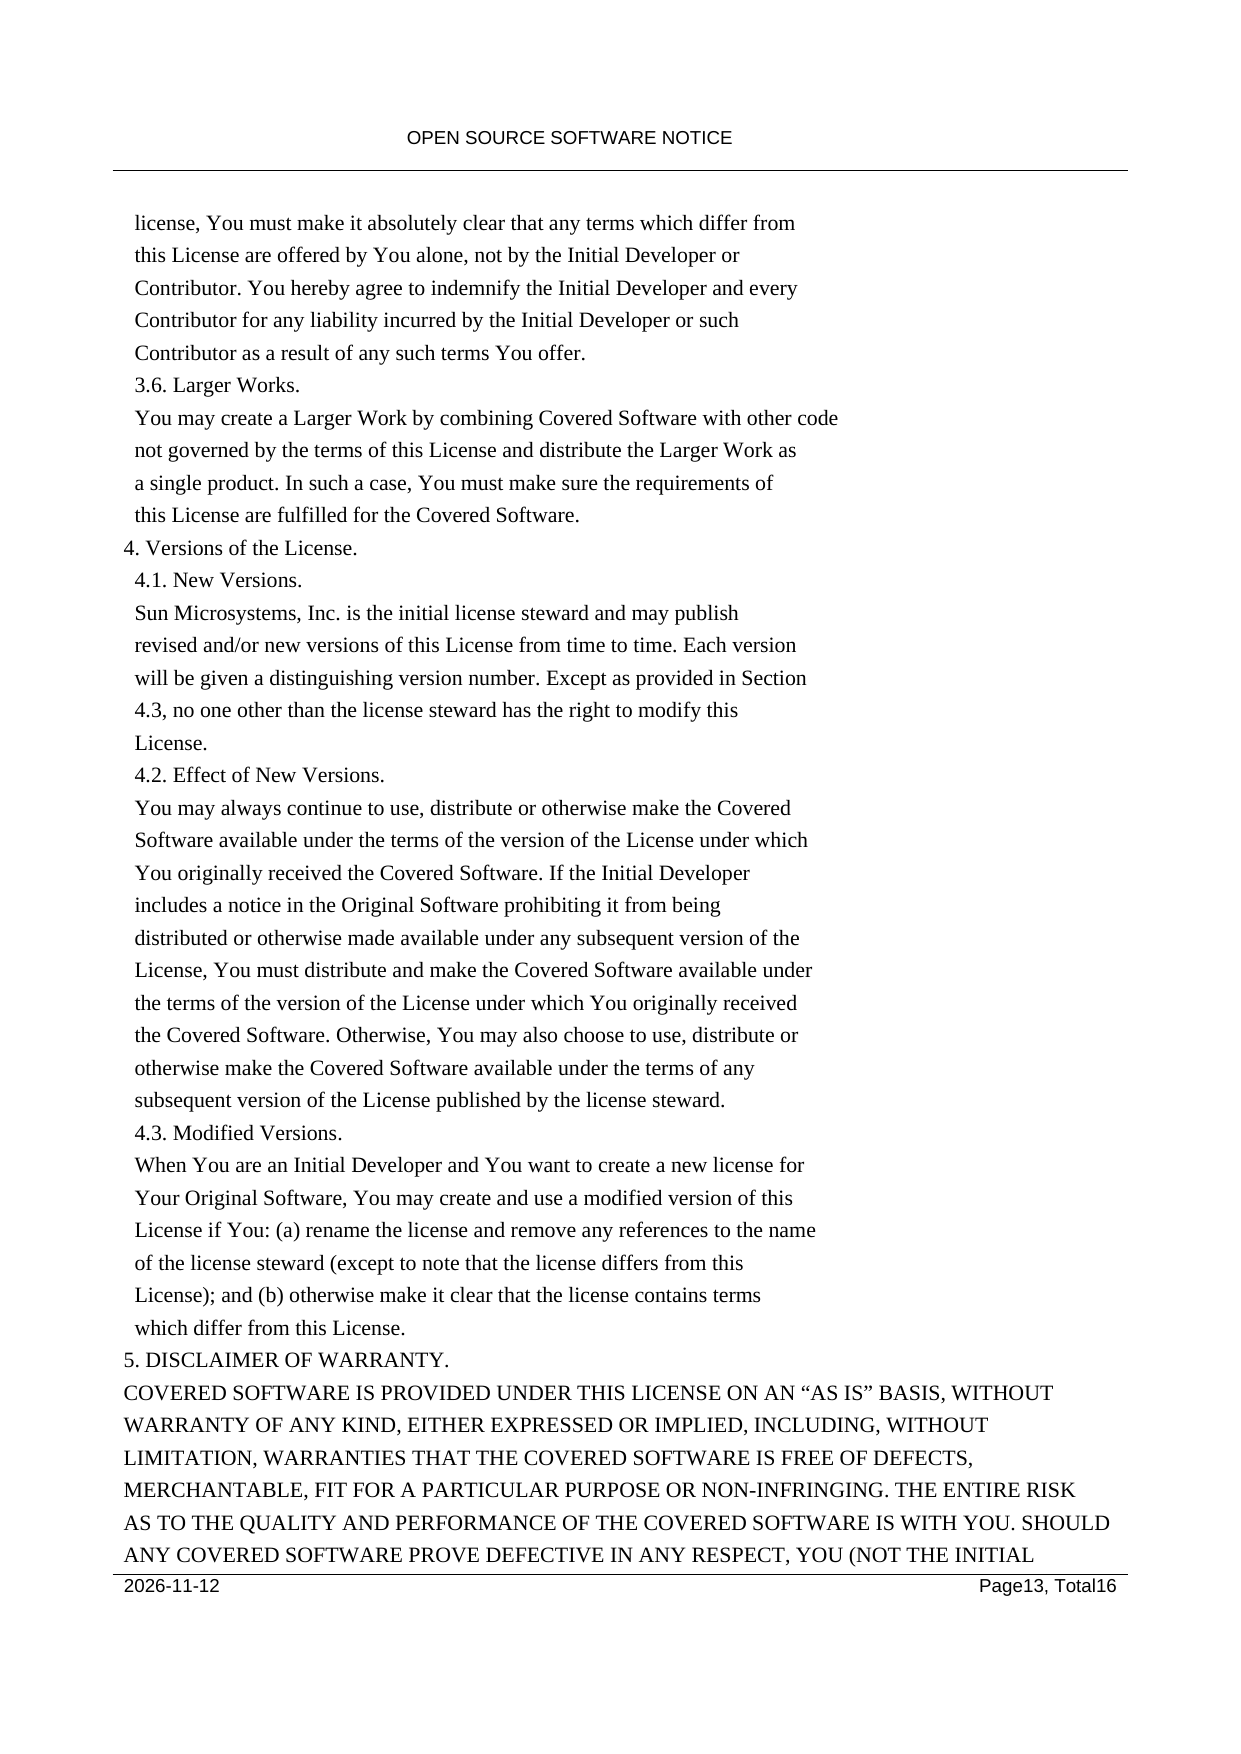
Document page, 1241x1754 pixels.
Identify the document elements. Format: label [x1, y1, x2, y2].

text [112, 206, 1128, 1571]
